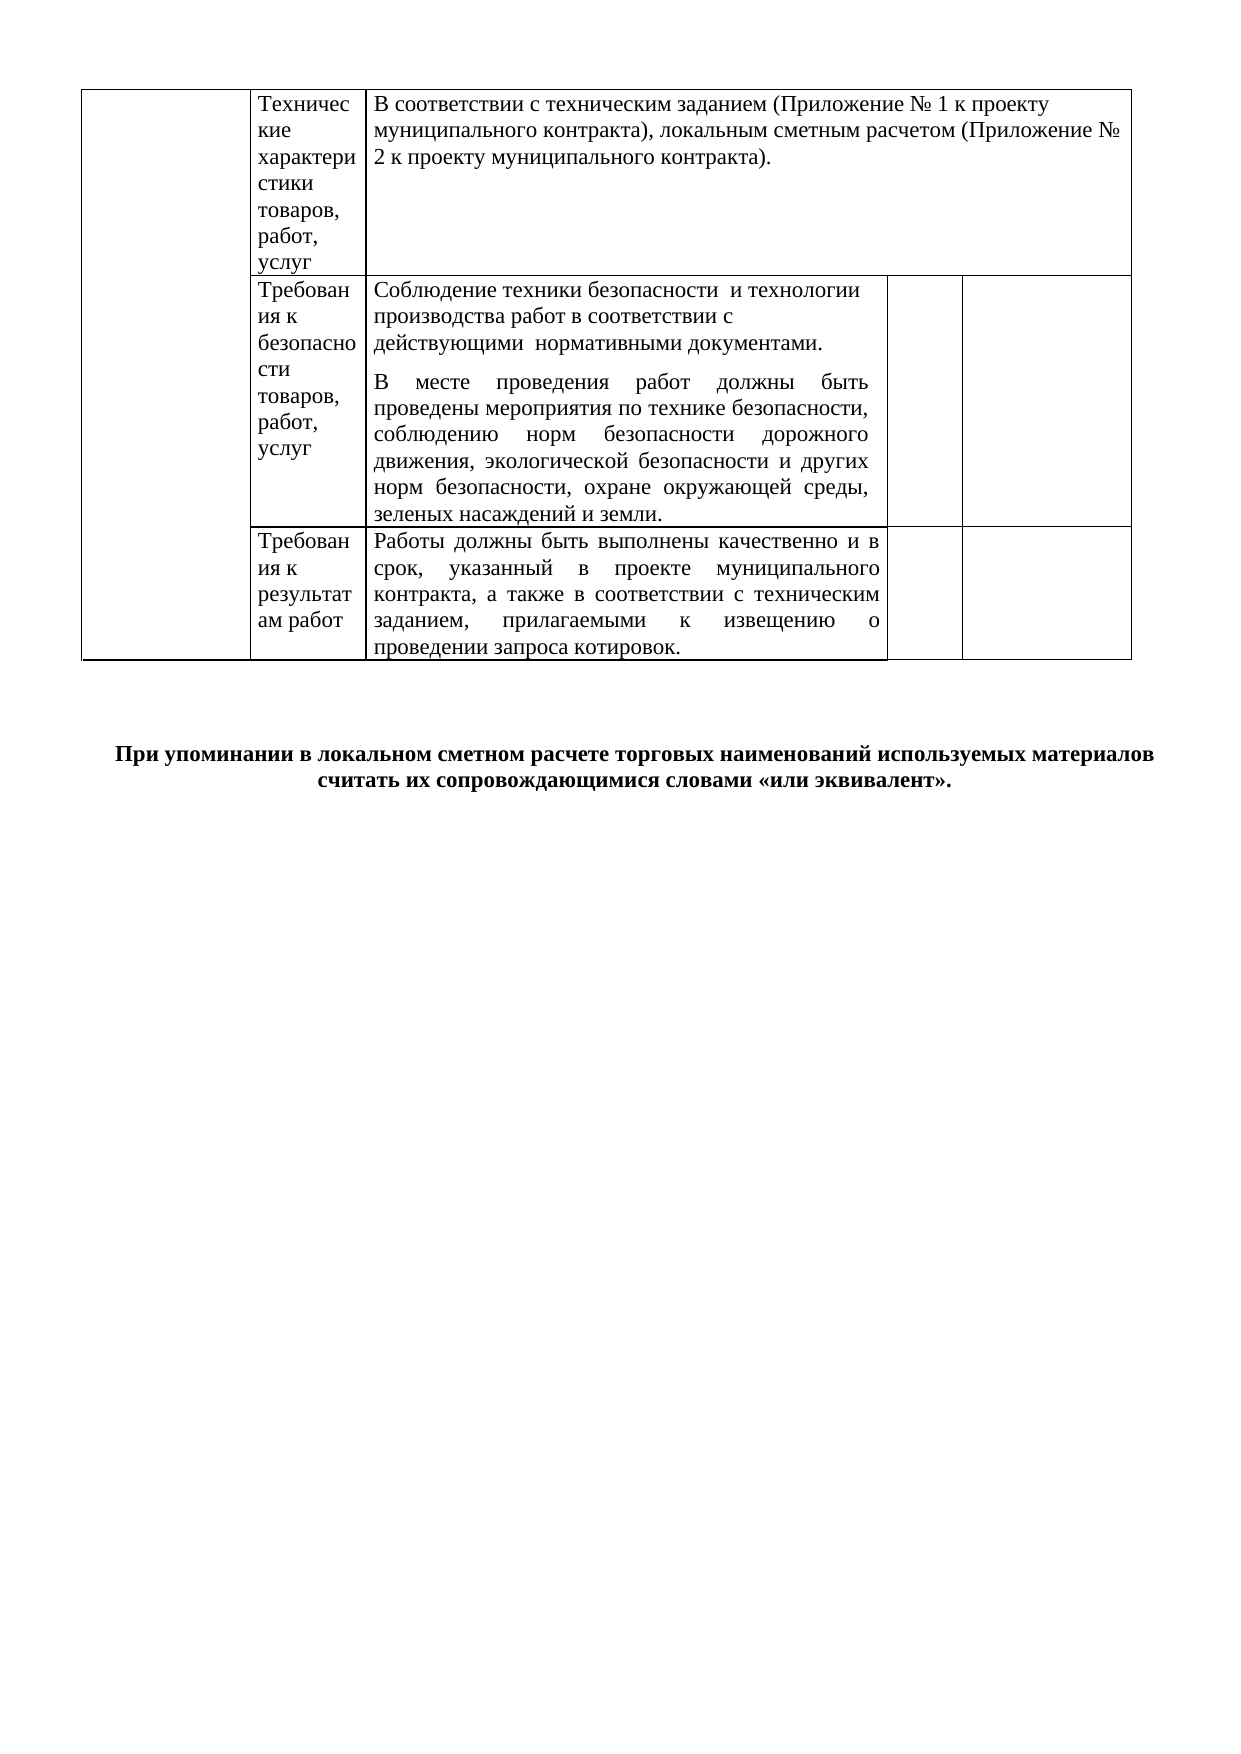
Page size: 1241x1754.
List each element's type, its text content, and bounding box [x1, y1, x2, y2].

table_cell [963, 276, 1131, 526]
table_cell Работы должны быть выполнены качественно и в срок, указанный в проекте муниципального контракта, а также в соответствии с техническим заданием, прилагаемыми к извещению о проведении запроса котировок. [367, 528, 887, 659]
table_cell В соответствии с техническим заданием (Приложение № 1 к проекту муниципального контракта), локальным сметным расчетом (Приложение № 2 к проекту муниципального контракта). [367, 90, 1131, 275]
table_cell Требования к результатам работ [251, 528, 365, 659]
table_cell Требования к безопасности товаров, работ, услуг [251, 276, 365, 526]
text При упоминании в локальном сметном расчете торговых наименований используемых материалов считать их сопровождающимися словами «или эквивалент». [100, 740, 1169, 793]
table_cell Соблюдение техники безопасности и технологии производства работ в соответствии с действующими нормативными документами. В месте проведения работ должны быть проведены мероприятия по технике безопасности, соблюдению норм безопасности дорожного движения, экологической безопасности и других норм безопасности, охране окружающей среды, зеленых насаждений и земли. [367, 276, 887, 526]
table_cell [888, 276, 962, 526]
table_cell Технические характеристики товаров, работ, услуг [251, 90, 365, 275]
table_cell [82, 90, 250, 659]
table_cell [963, 527, 1131, 659]
table_cell [888, 527, 962, 659]
